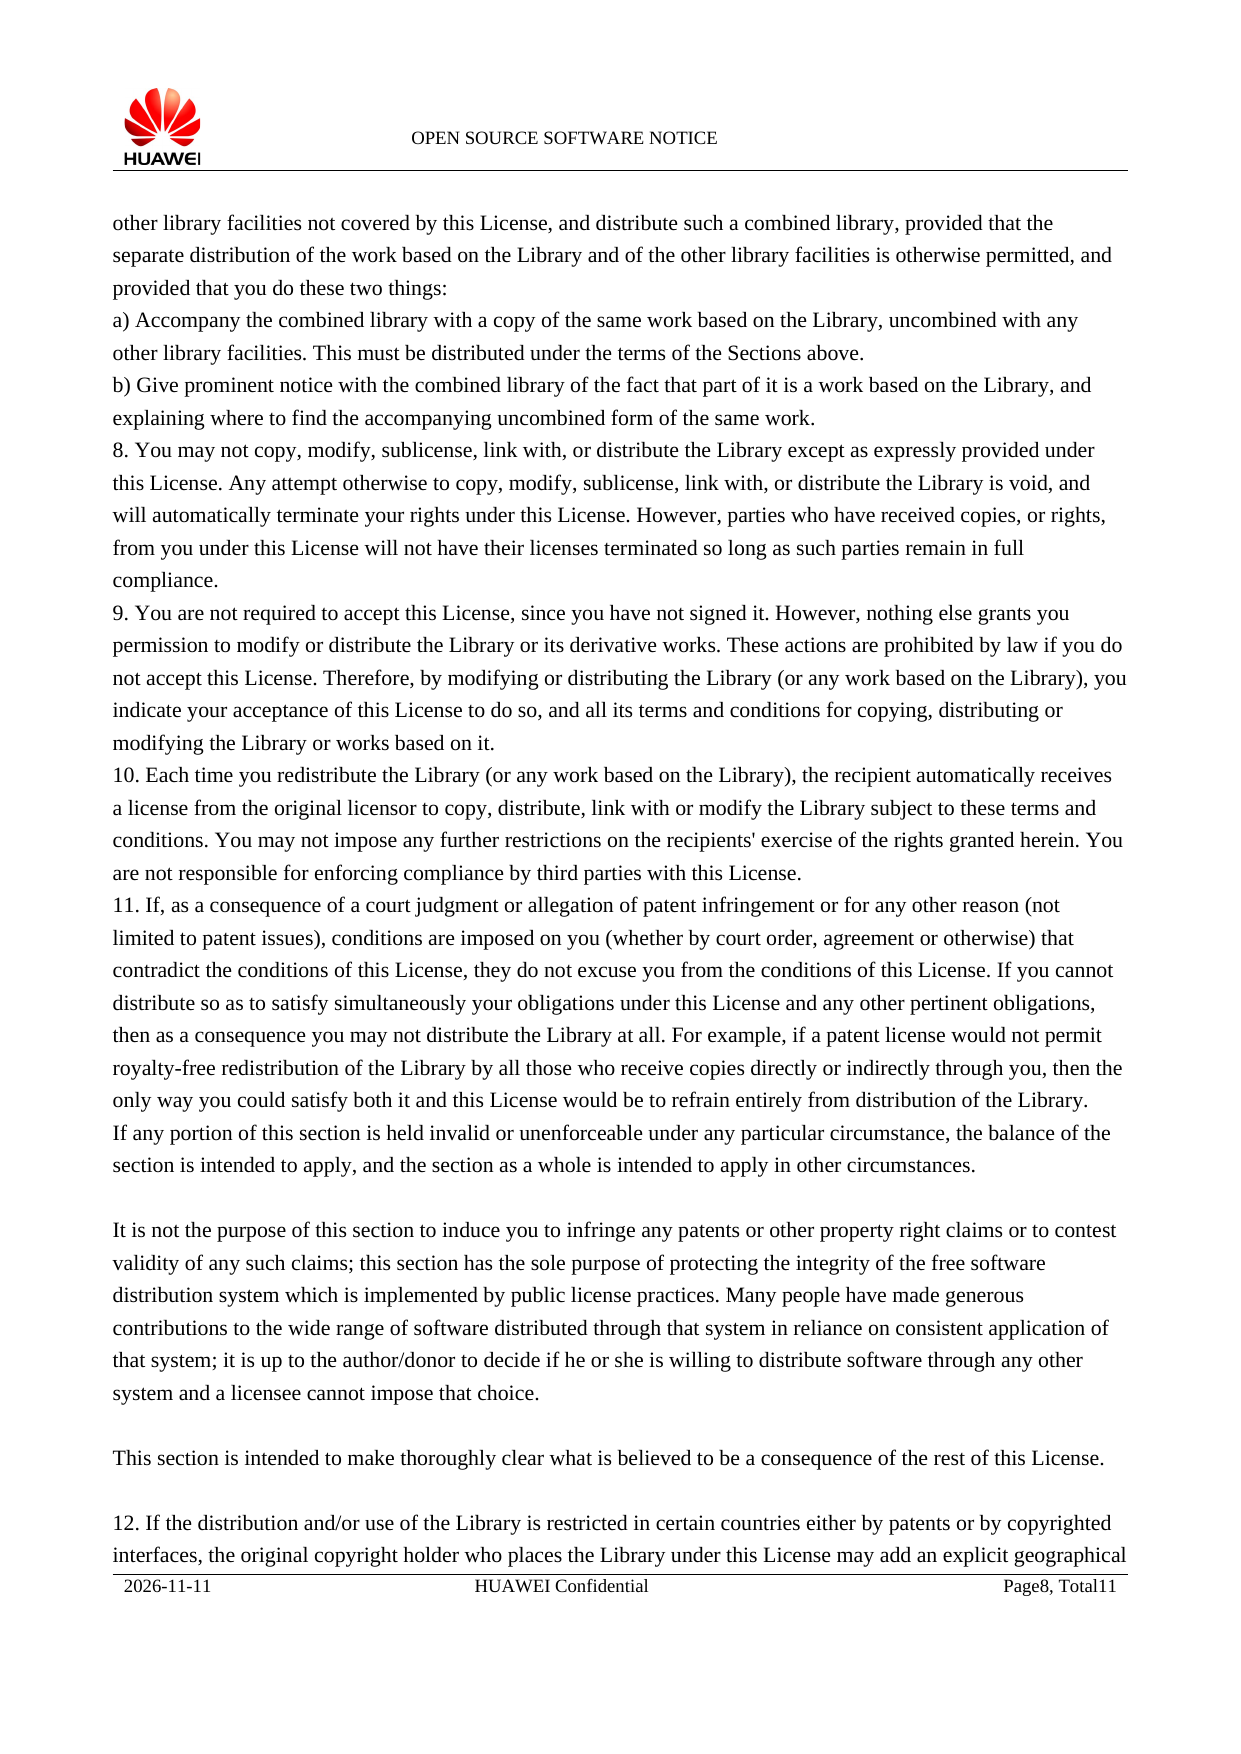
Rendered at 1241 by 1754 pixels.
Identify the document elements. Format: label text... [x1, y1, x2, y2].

picture [124, 88, 201, 165]
